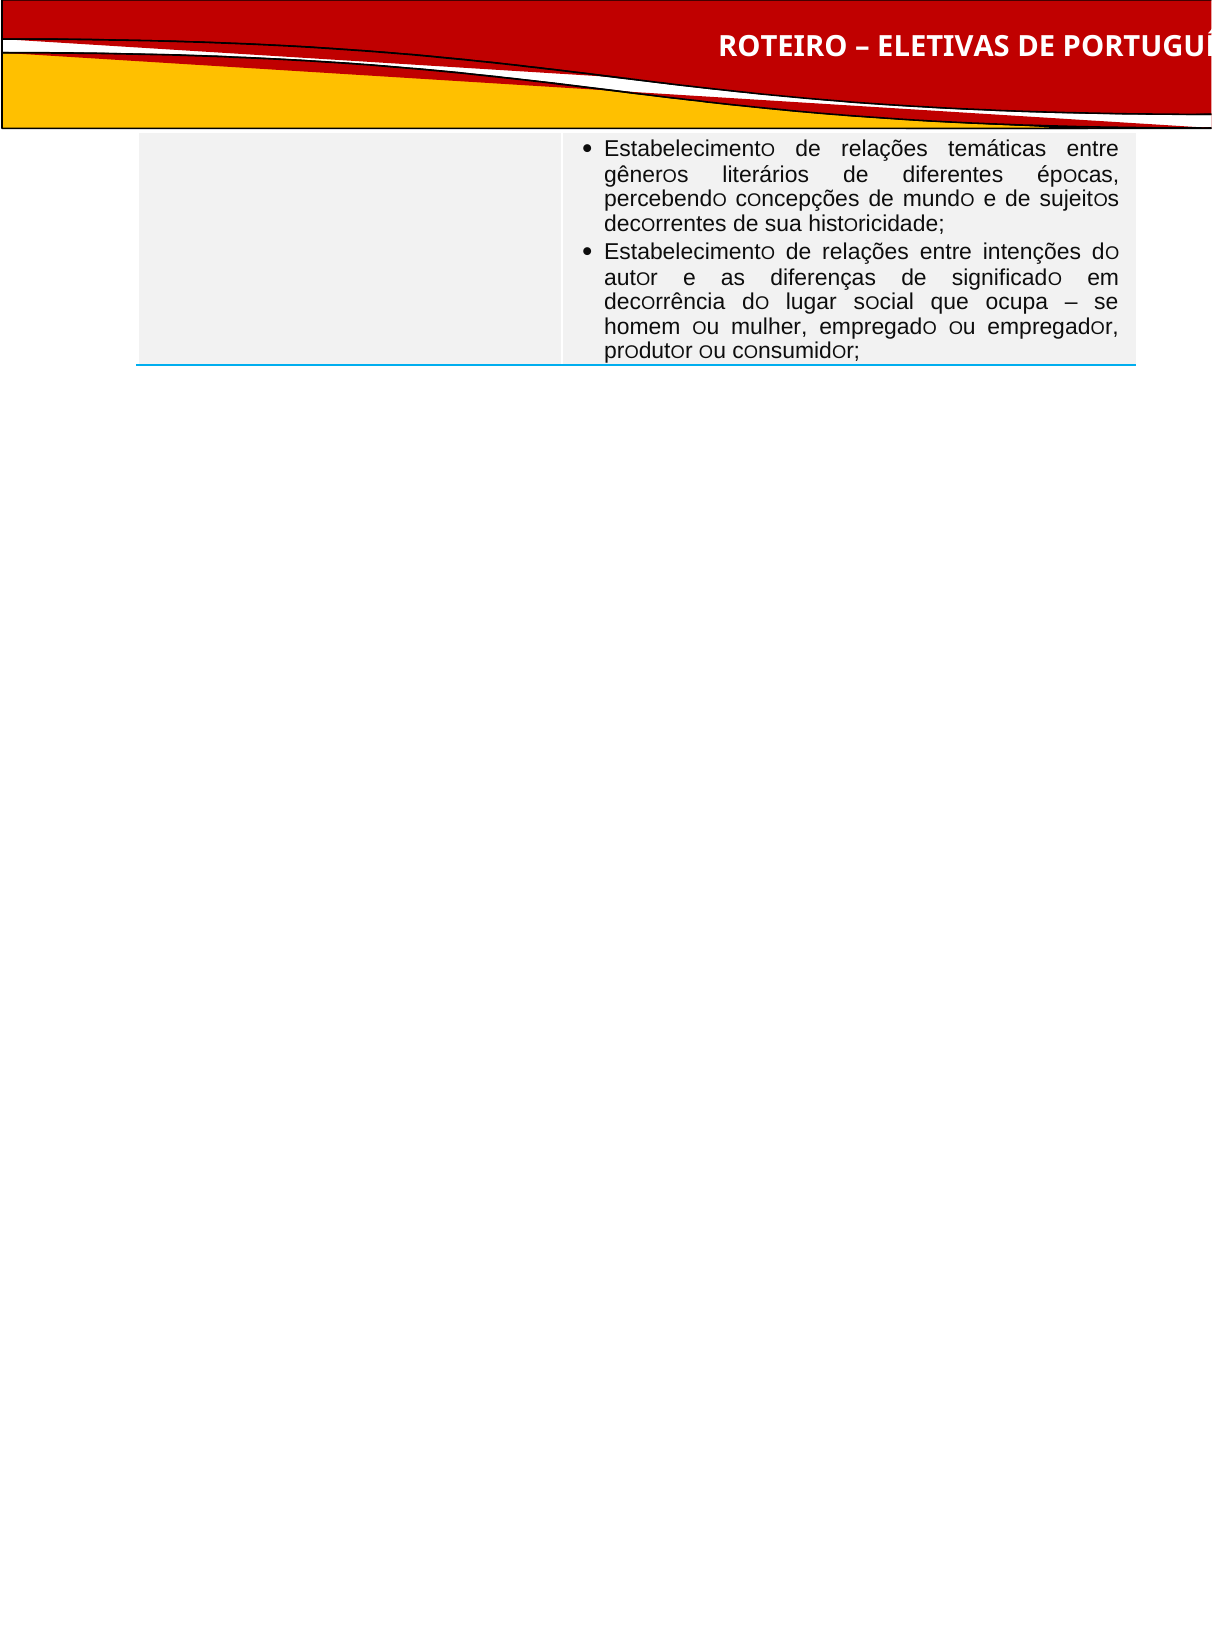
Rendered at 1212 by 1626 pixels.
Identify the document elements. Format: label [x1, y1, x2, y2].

table_cell [139, 133, 561, 364]
table_cell [563, 133, 1136, 364]
